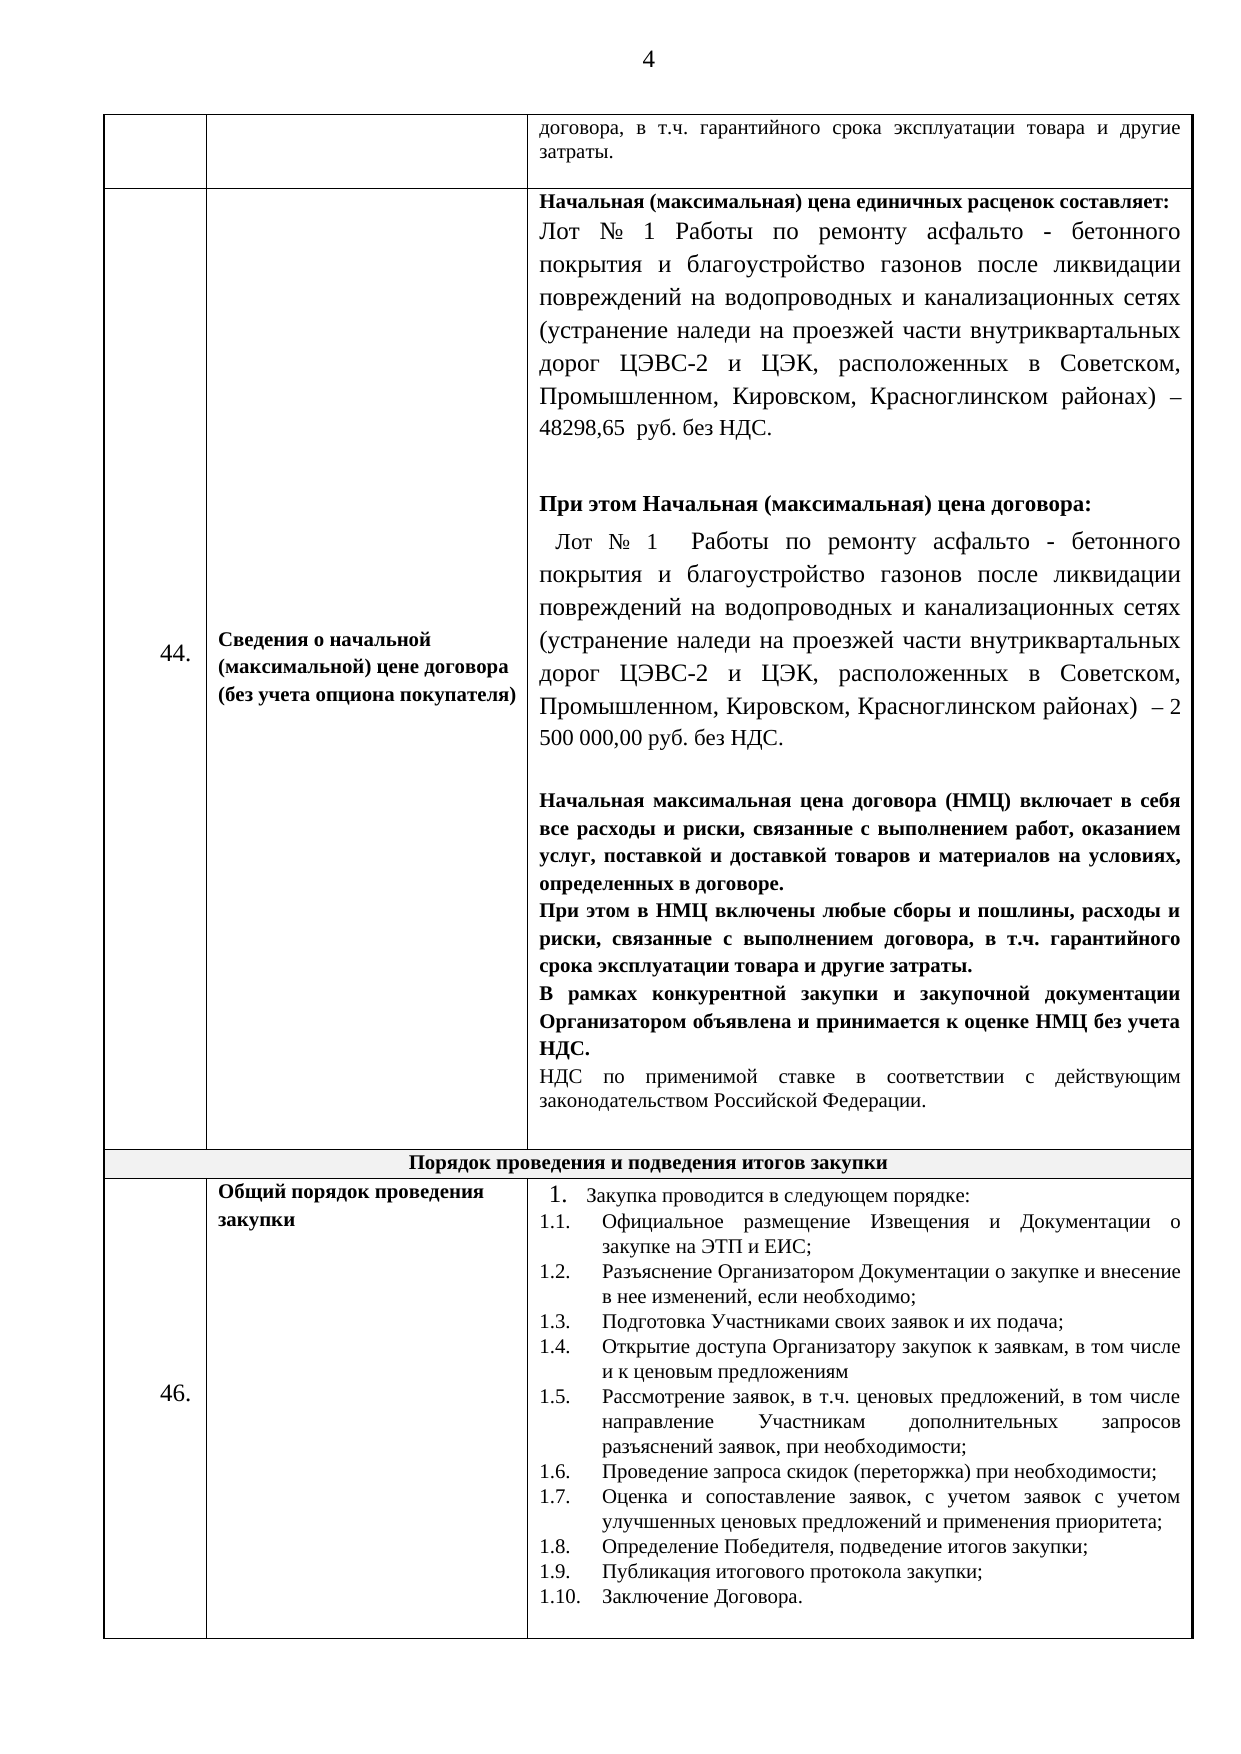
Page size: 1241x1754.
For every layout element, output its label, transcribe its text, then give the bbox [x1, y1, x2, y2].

table_cell Сведения о начальной (максимальной) цене договора (без учета опциона покупателя) [207, 189, 527, 1148]
table_cell Закупка проводится в следующем порядке: Официальное размещение Извещения и Документации о закупке на ЭТП и ЕИС; Разъяснение Организатором Документации о закупке и внесение в нее изменений, если необходимо; Подготовка Участниками своих заявок и их подача; Открытие доступа Организатору закупок к заявкам, в том числе и к ценовым предложениям Рассмотрение заявок, в т.ч. ценовых предложений, в том числе направление Участникам дополнительных запросов разъяснений заявок, при необходимости; Проведение запроса скидок (переторжка) при необходимости; Оценка и сопоставление заявок, с учетом заявок с учетом улучшенных ценовых предложений и применения приоритета; Определение Победителя, подведение итогов закупки; Публикация итогового протокола закупки; Заключение Договора. [528, 1179, 1191, 1638]
table_cell Порядок проведения и подведения итогов закупки [105, 1150, 1191, 1178]
table_cell Общий порядок проведения закупки [207, 1179, 527, 1638]
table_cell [207, 115, 527, 187]
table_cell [528, 115, 1191, 187]
table_cell [105, 189, 206, 1148]
table_cell [105, 1179, 206, 1638]
table_cell Начальная (максимальная) цена единичных расценок составляет: Лот № 1 Работы по ремонту асфальто - бетонного покрытия и благоустройство газонов после ликвидации повреждений на водопроводных и канализационных сетях (устранение наледи на проезжей части внутриквартальных дорог ЦЭВС-2 и ЦЭК, расположенных в Советском, Промышленном, Кировском, Красноглинском районах) – 48298,65 руб. без НДС. При этом Начальная (максимальная) цена договора: Лот № 1 Работы по ремонту асфальто - бетонного покрытия и благоустройство газонов после ликвидации повреждений на водопроводных и канализационных сетях (устранение наледи на проезжей части внутриквартальных дорог ЦЭВС-2 и ЦЭК, расположенных в Советском, Промышленном, Кировском, Красноглинском районах) – 2 500 000,00 руб. без НДС. Начальная максимальная цена договора (НМЦ) включает в себя все расходы и риски, связанные с выполнением работ, оказанием услуг, поставкой и доставкой товаров и материалов на условиях, определенных в договоре. При этом в НМЦ включены любые сборы и пошлины, расходы и риски, связанные с выполнением договора, в т.ч. гарантийного срока эксплуатации товара и другие затраты. В рамках конкурентной закупки и закупочной документации Организатором объявлена и принимается к оценке НМЦ без учета НДС. НДС по применимой ставке в соответствии с действующим законодательством Российской Федерации. [528, 189, 1191, 1148]
table_cell [105, 115, 206, 187]
